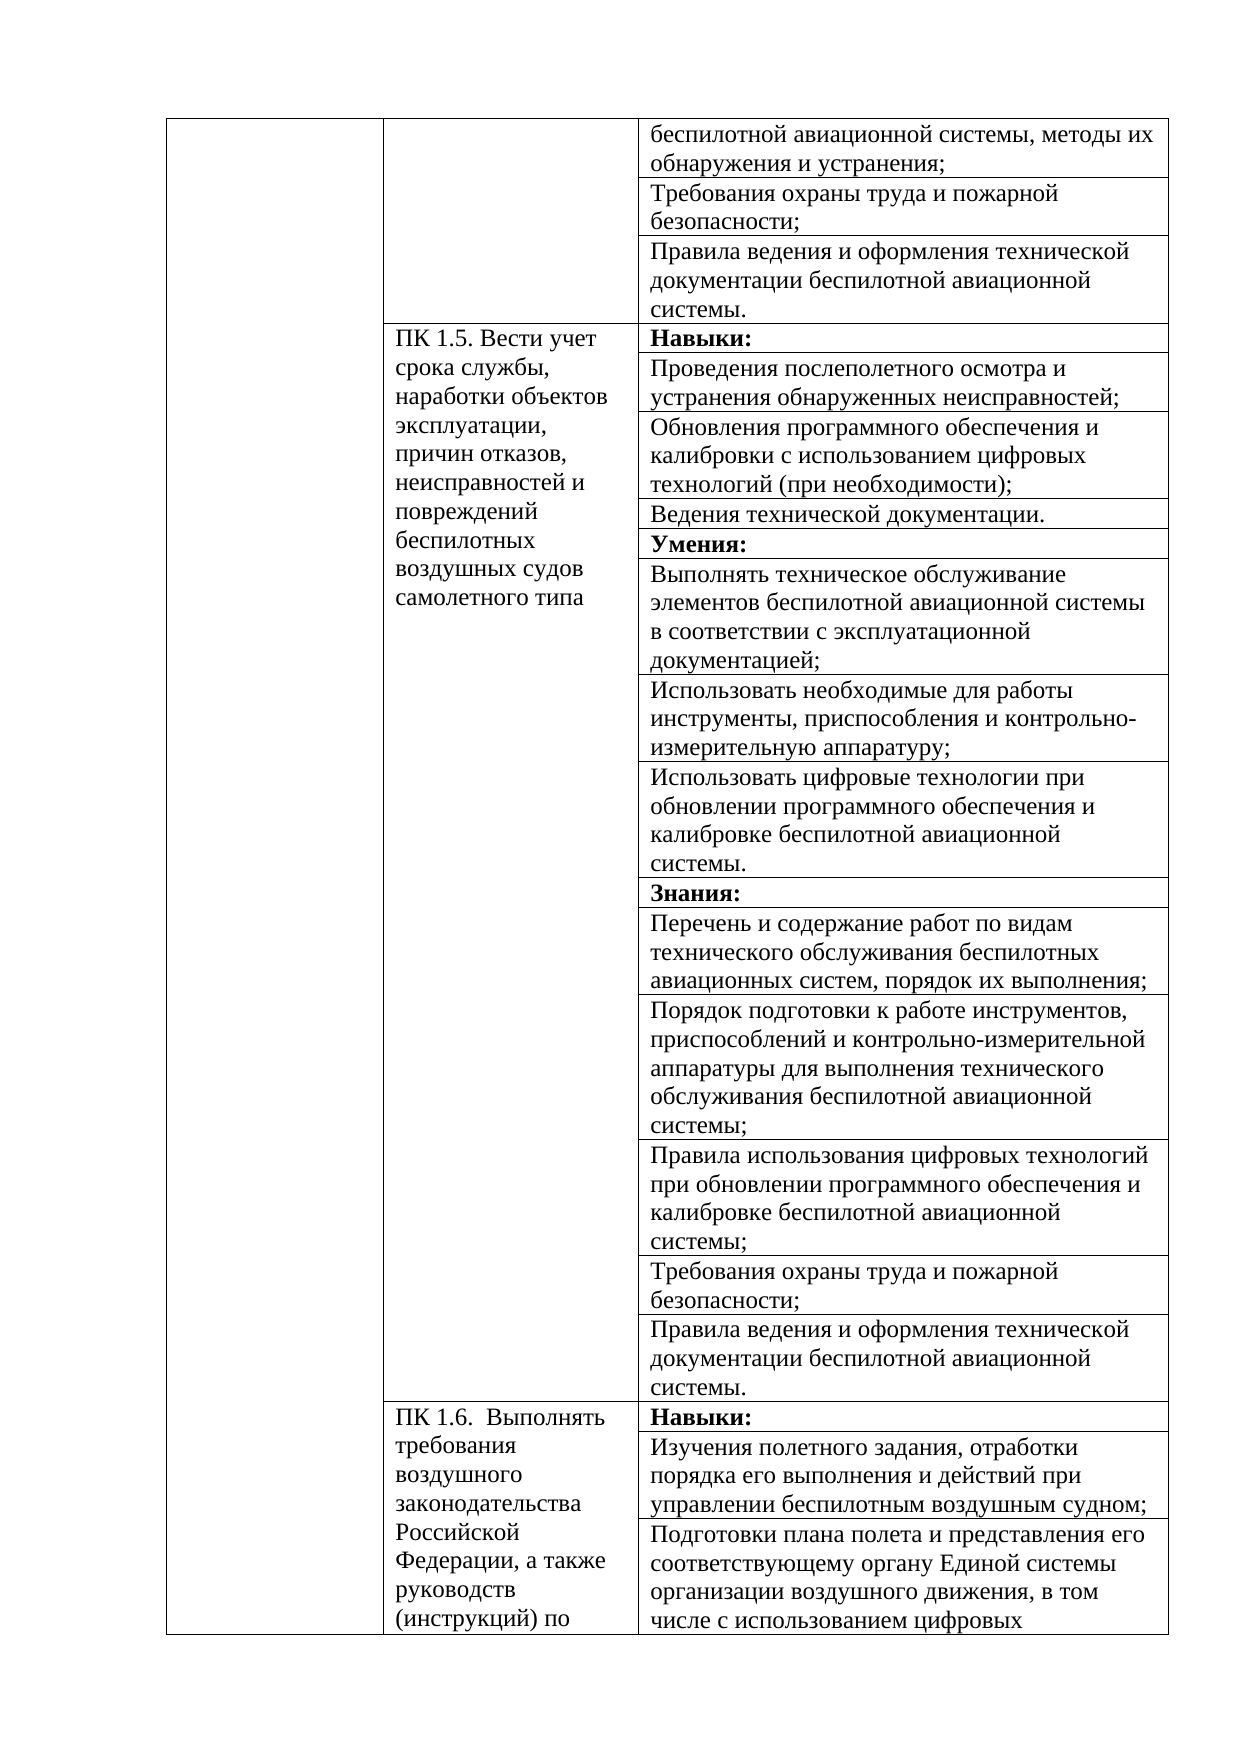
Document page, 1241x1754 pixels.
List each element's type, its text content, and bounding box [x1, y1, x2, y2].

table_cell Выполнять техническое обслуживание элементов беспилотной авиационной системы в соответствии с эксплуатационной документацией; [639, 559, 1168, 674]
table_cell Требования охраны труда и пожарной безопасности; [639, 1256, 1168, 1313]
table_cell Перечень и содержание работ по видам технического обслуживания беспилотных авиационных систем, порядок их выполнения; [639, 908, 1168, 994]
table_cell Использовать цифровые технологии при обновлении программного обеспечения и калибровке беспилотной авиационной системы. [639, 762, 1168, 877]
table_cell Порядок подготовки к работе инструментов, приспособлений и контрольно-измерительной аппаратуры для выполнения технического обслуживания беспилотной авиационной системы; [639, 995, 1168, 1139]
table_cell Использовать необходимые для работы инструменты, приспособления и контрольно- измерительную аппаратуру; [639, 675, 1168, 761]
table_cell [639, 1519, 1168, 1634]
table_cell Умения: [639, 529, 1168, 558]
table_cell ПК 1.5. Вести учет срока службы, наработки объектов эксплуатации, причин отказов, неисправностей и повреждений беспилотных воздушных судов самолетного типа [384, 324, 638, 1401]
table_cell Правила ведения и оформления технической документации беспилотной авиационной системы. [639, 236, 1168, 322]
table_cell Проведения послеполетного осмотра и устранения обнаруженных неисправностей; [639, 353, 1168, 411]
table_cell Изучения полетного задания, отработки порядка его выполнения и действий при управлении беспилотным воздушным судном; [639, 1432, 1168, 1518]
table_cell ПК 1.6. Выполнять требования воздушного законодательства Российской Федерации, а также руководств (инструкций) по эксплуатации беспилотных воздушных судов самолетного типа и руководящих отраслевых документов [384, 1402, 638, 1634]
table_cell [639, 119, 1168, 177]
table_cell Требования охраны труда и пожарной безопасности; [639, 178, 1168, 235]
table_cell Обновления программного обеспечения и калибровки с использованием цифровых технологий (при необходимости); [639, 412, 1168, 498]
table_cell Ведения технической документации. [639, 499, 1168, 528]
table_cell Знания: [639, 878, 1168, 907]
table_cell Правила использования цифровых технологий при обновлении программного обеспечения и калибровке беспилотной авиационной системы; [639, 1140, 1168, 1255]
table_cell Навыки: [639, 1402, 1168, 1431]
table_cell Правила ведения и оформления технической документации беспилотной авиационной системы. [639, 1315, 1168, 1401]
table_cell Навыки: [639, 324, 1168, 352]
